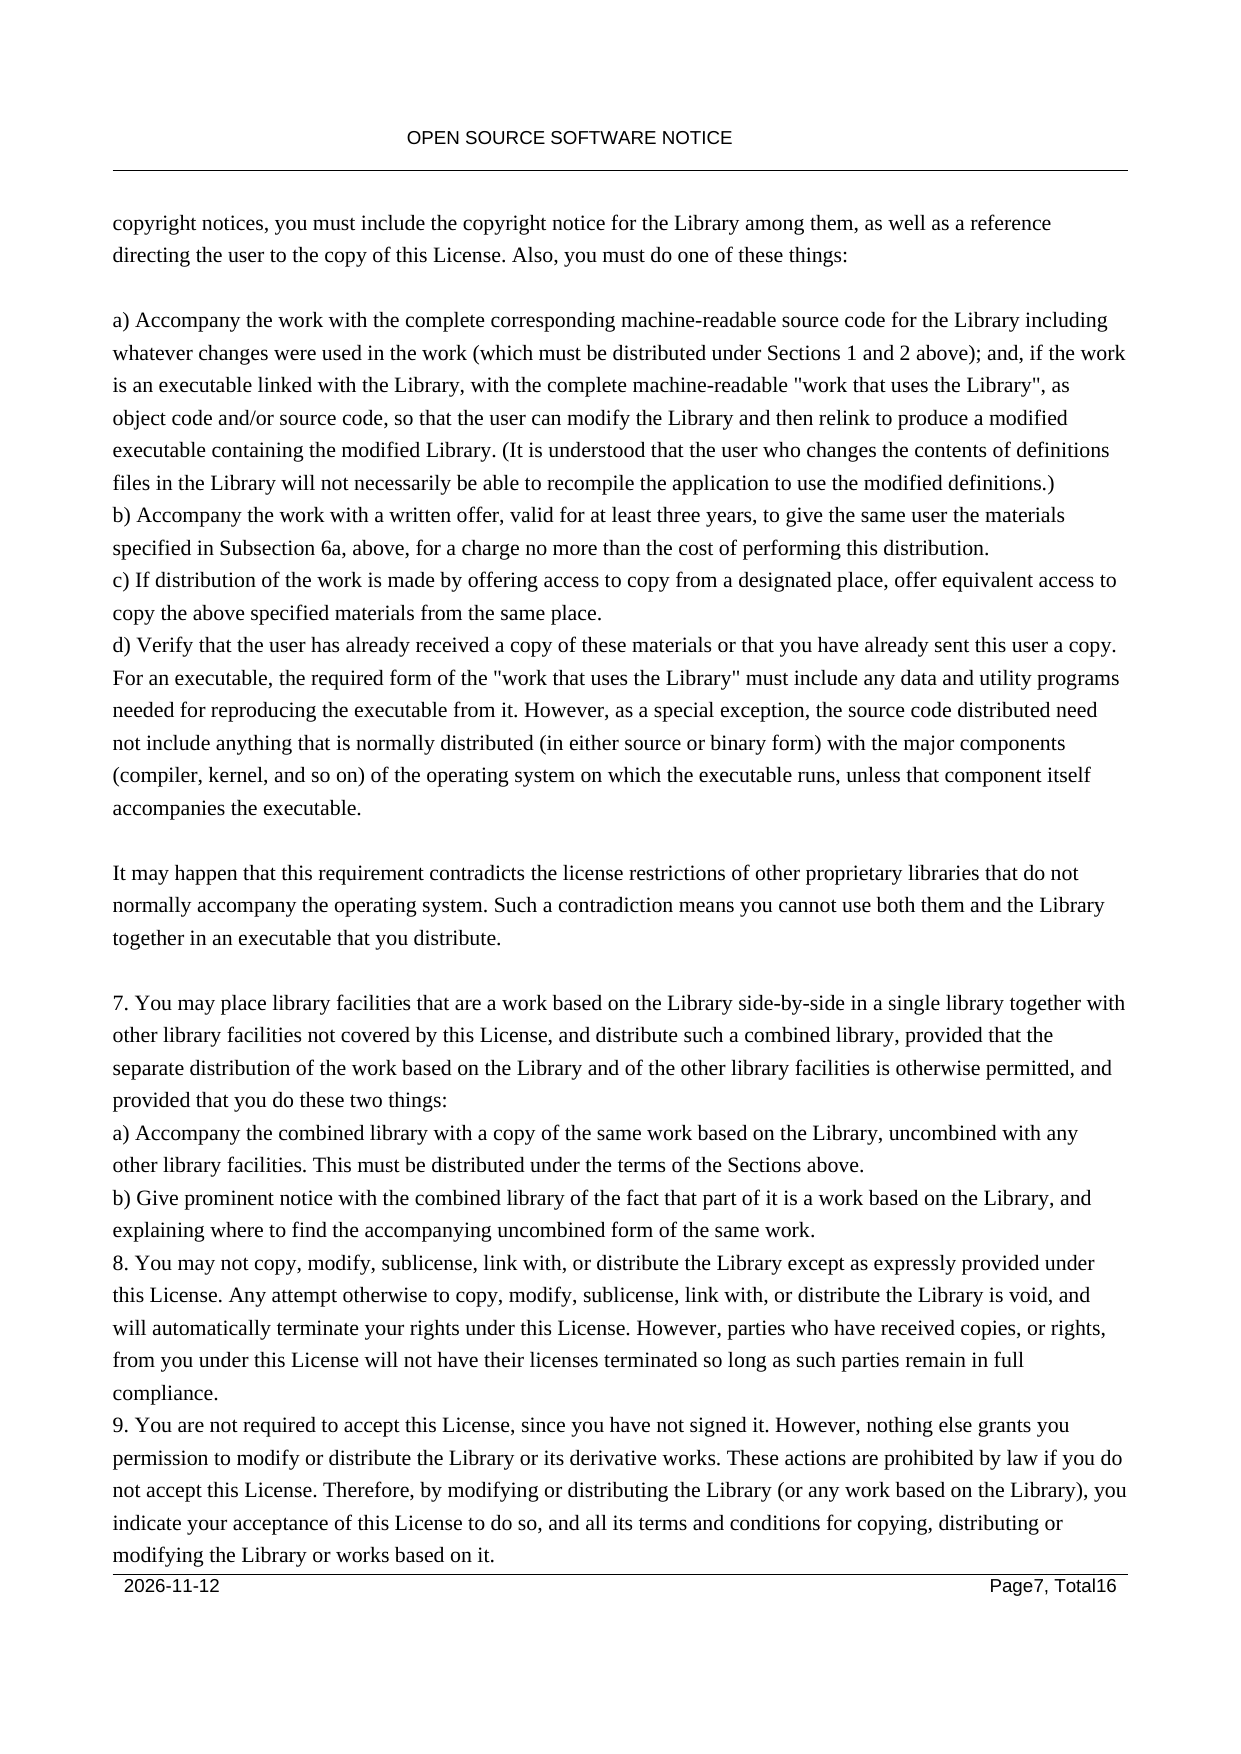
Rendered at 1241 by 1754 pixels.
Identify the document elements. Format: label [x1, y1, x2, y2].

text [112, 206, 1128, 1571]
